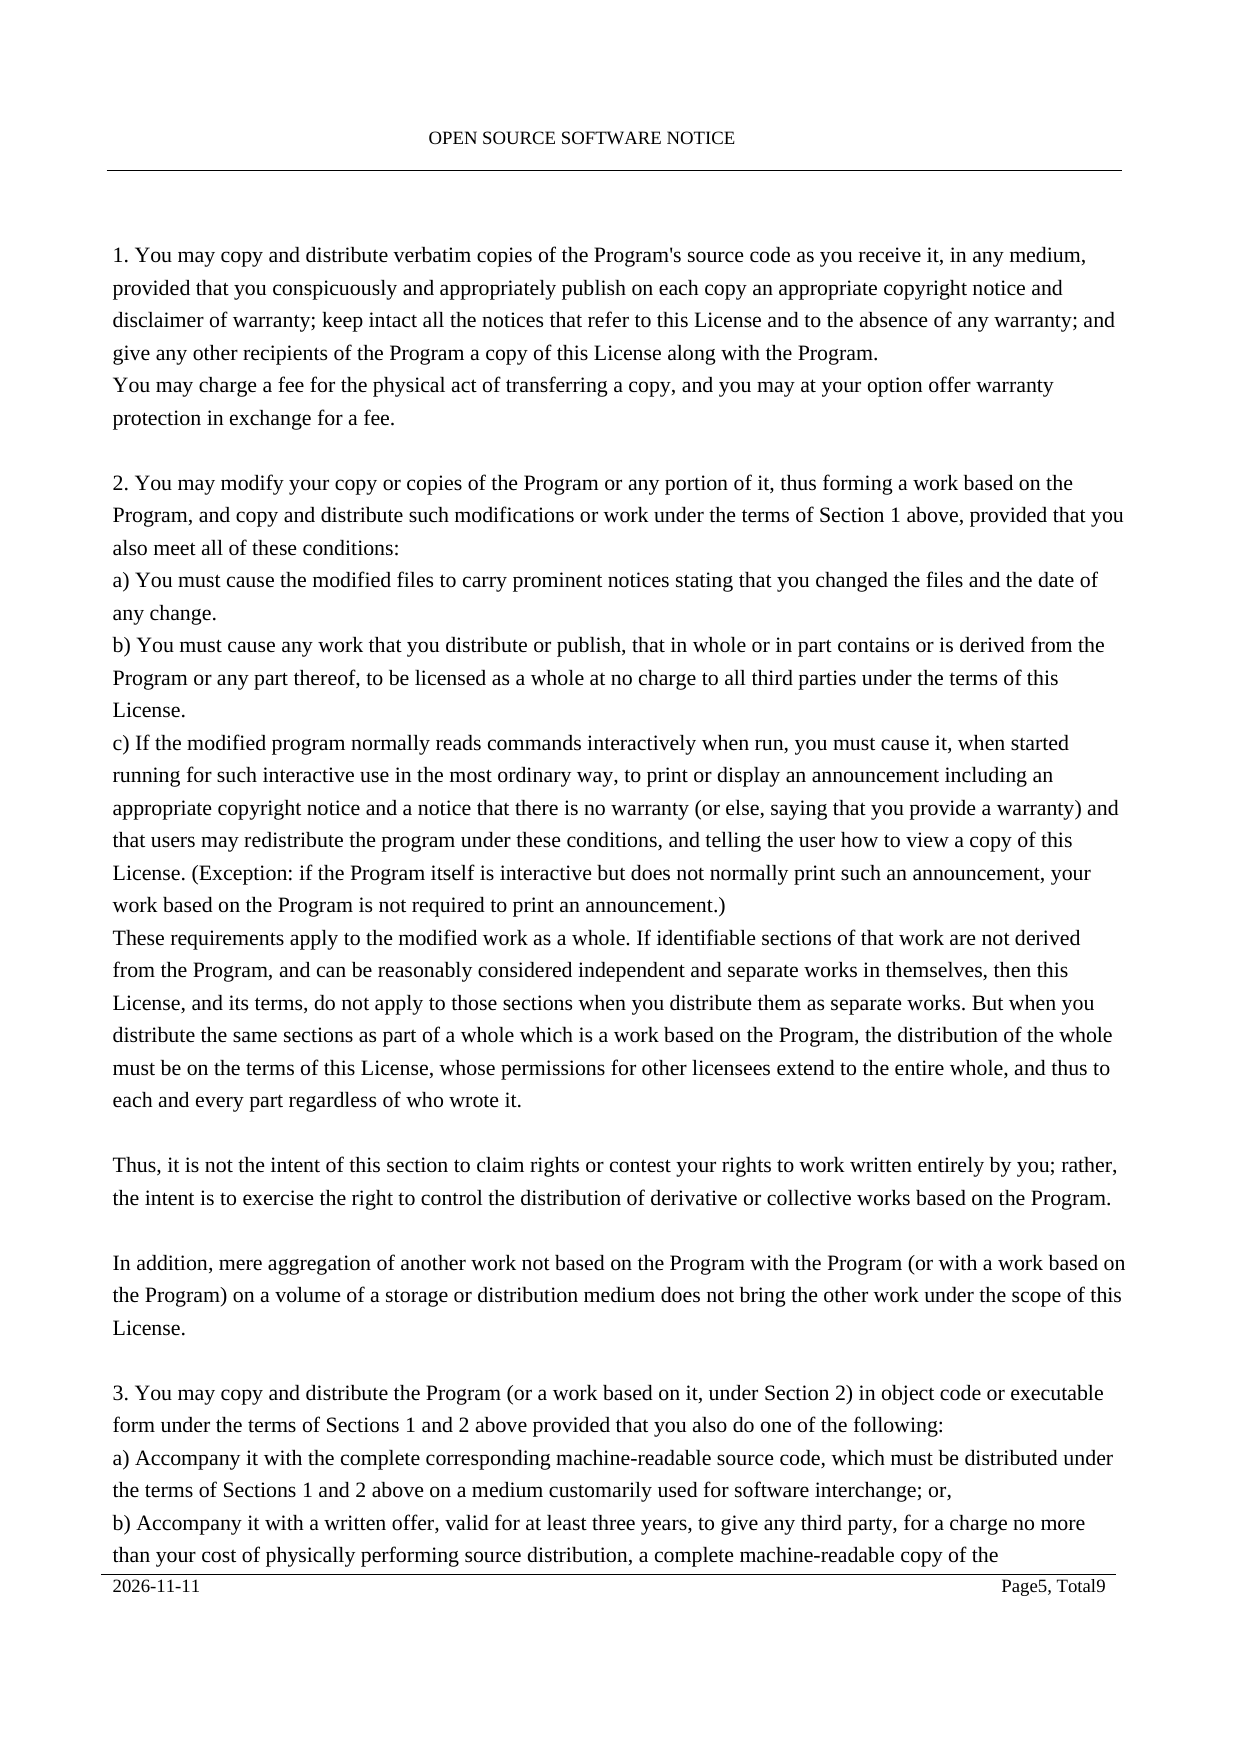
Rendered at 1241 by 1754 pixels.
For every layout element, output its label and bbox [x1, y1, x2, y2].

text [112, 206, 1128, 1571]
